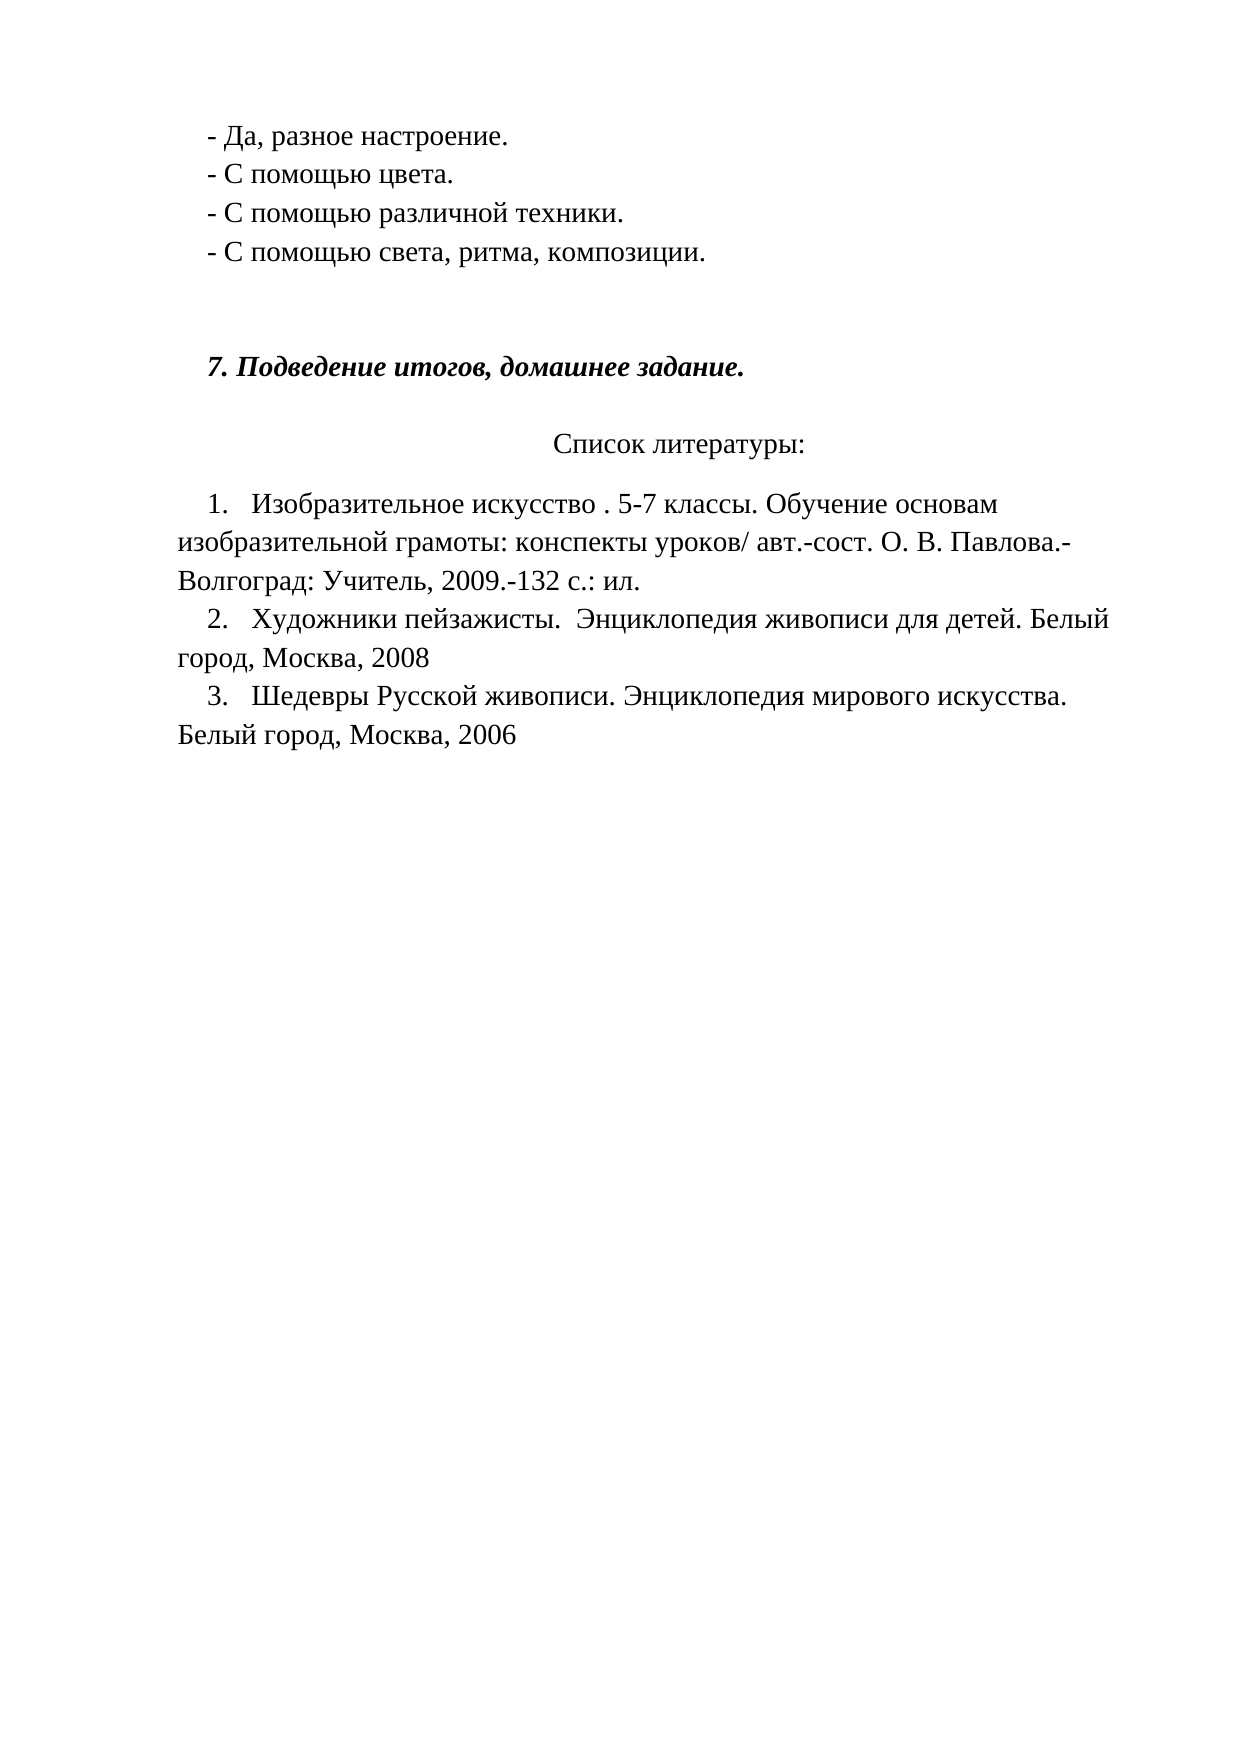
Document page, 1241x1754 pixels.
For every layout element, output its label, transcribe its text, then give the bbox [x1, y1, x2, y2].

text - Да, разное настроение. [177, 118, 1152, 152]
text - С помощью различной техники. [177, 195, 1152, 229]
text Список литературы: [177, 426, 1152, 460]
text - С помощью цвета. [177, 157, 1152, 190]
list Изобразительное искусство . 5-7 классы. Обучение основам изобразительной грамоты: конспекты уроков/ авт.-сост. О. В. Павлова.- Волгоград: Учитель, 2009.-132 с.: ил. [177, 486, 1152, 596]
text - С помощью света, ритма, композиции. [177, 234, 1152, 267]
text 7. Подведение итогов, домашнее задание. [177, 349, 1152, 383]
list Художники пейзажисты. Энциклопедия живописи для детей. Белый город, Москва, 2008 [177, 601, 1152, 673]
list Шедевры Русской живописи. Энциклопедия мирового искусства. Белый город, Москва, 2006 [177, 678, 1152, 751]
